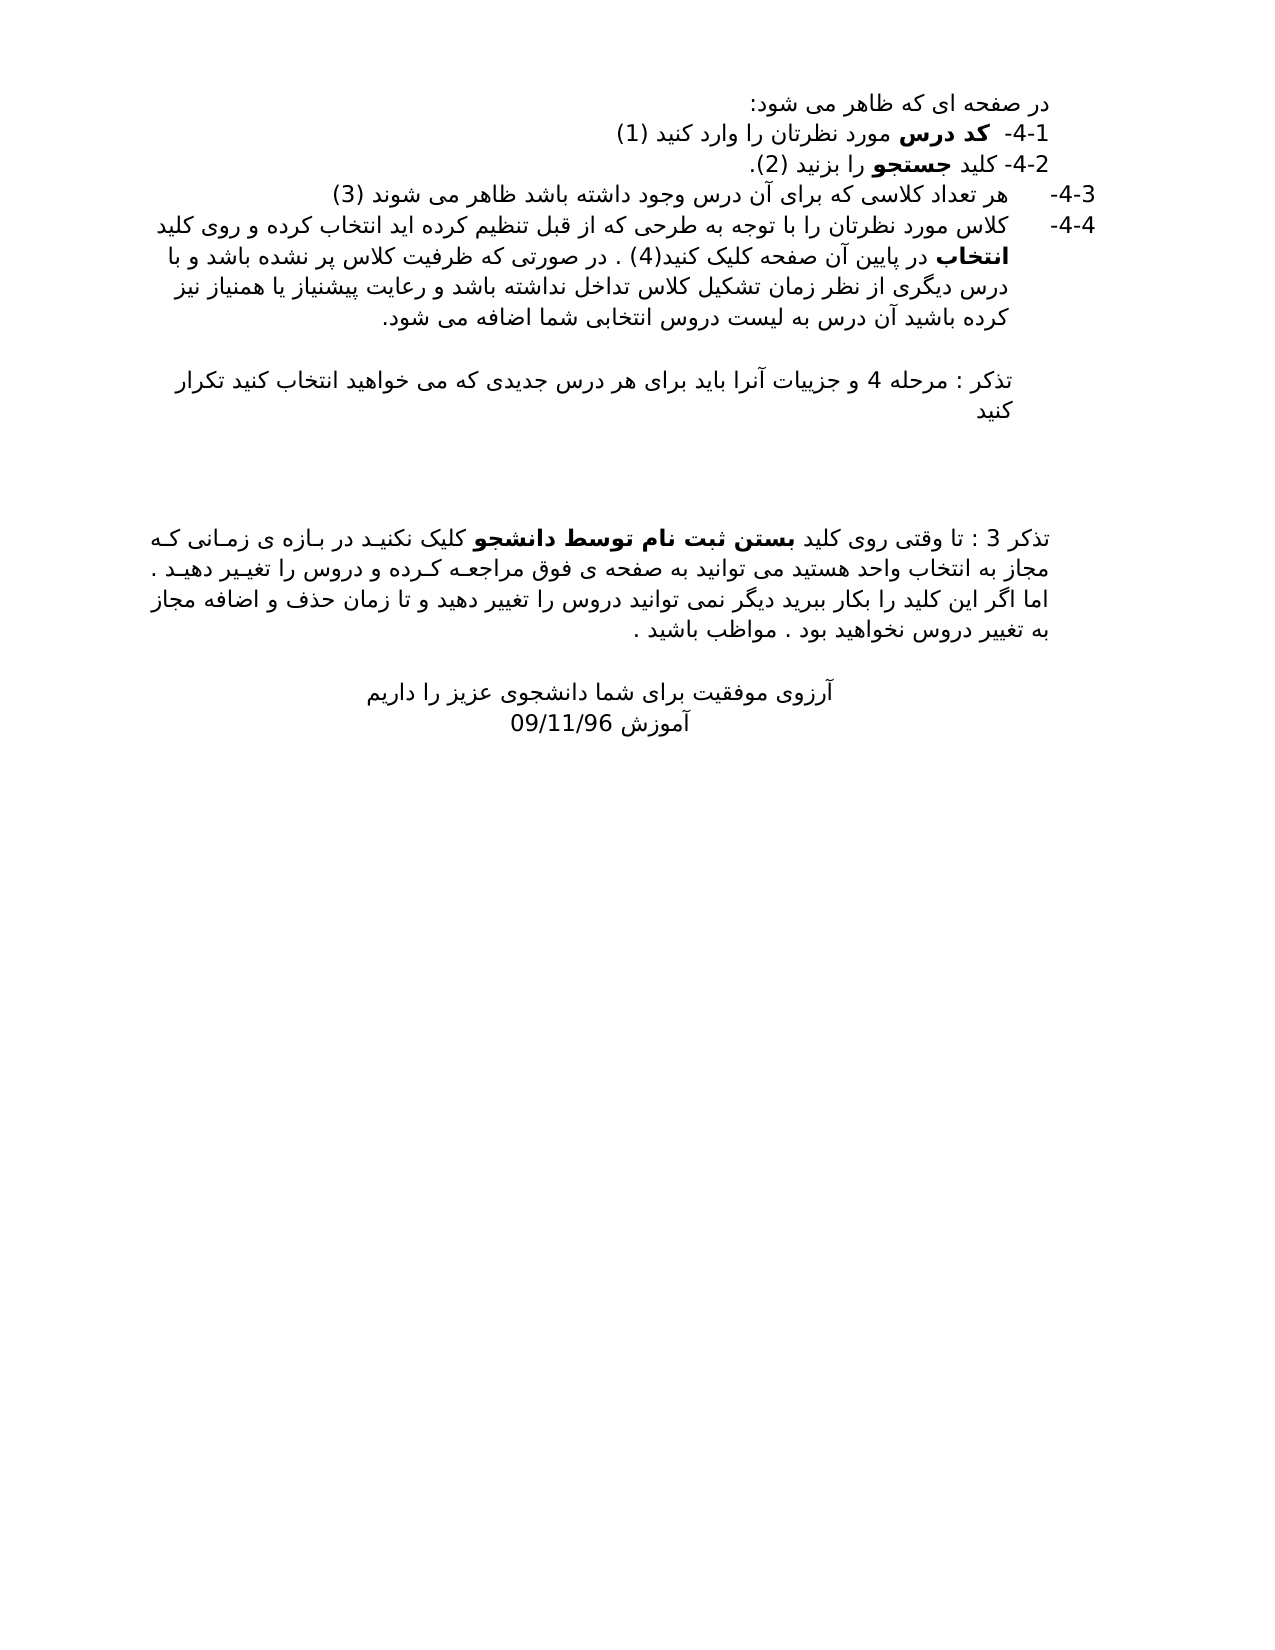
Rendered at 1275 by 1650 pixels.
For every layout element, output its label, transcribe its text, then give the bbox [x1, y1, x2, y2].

list هر تعداد کلاسی که برای آن درس وجود داشته باشد ظاهر می شوند (3) [150, 182, 1050, 208]
list 4-2- کلید جستجو را بزنید (2). [150, 151, 1050, 178]
list آرزوی موفقیت برای شما دانشجوی عزیز را داریم [150, 679, 1050, 706]
list تذکر 3 : تا وقتی روی کلید بستن ثبت نام توسط دانشجو کلیک نکنید در بازه ی زمانی که مجاز به انتخاب واحد هستید می توانید به صفحه ی فوق مراجعه کرده و دروس را تغییر دهید . اما اگر این کلید را بکار ببرید دیگر نمی توانید دروس را تغییر دهید و تا زمان حذف و اضافه مجاز به تغییر دروس نخواهید بود . مواظب باشید . [150, 525, 1050, 643]
list آموزش 09/11/96 [150, 710, 1050, 737]
list کلاس مورد نظرتان را با توجه به طرحی که از قبل تنظیم کرده اید انتخاب کرده و روی کلید انتخاب در پایین آن صفحه کلیک کنید(4) . در صورتی که ظرفیت کلاس پر نشده باشد و با درس دیگری از نظر زمان تشکیل کلاس تداخل نداشته باشد و رعایت پیشنیاز یا همنیاز نیز کرده باشید آن درس به لیست دروس انتخابی شما اضافه می شود. [150, 212, 1050, 331]
list در صفحه ای که ظاهر می شود: 4-1- کد درس مورد نظرتان را وارد کنید (1) [150, 59, 1050, 147]
list تذکر : مرحله 4 و جزییات آنرا باید برای هر درس جدیدی که می خواهید انتخاب کنید تکرار کنید [150, 367, 1012, 424]
